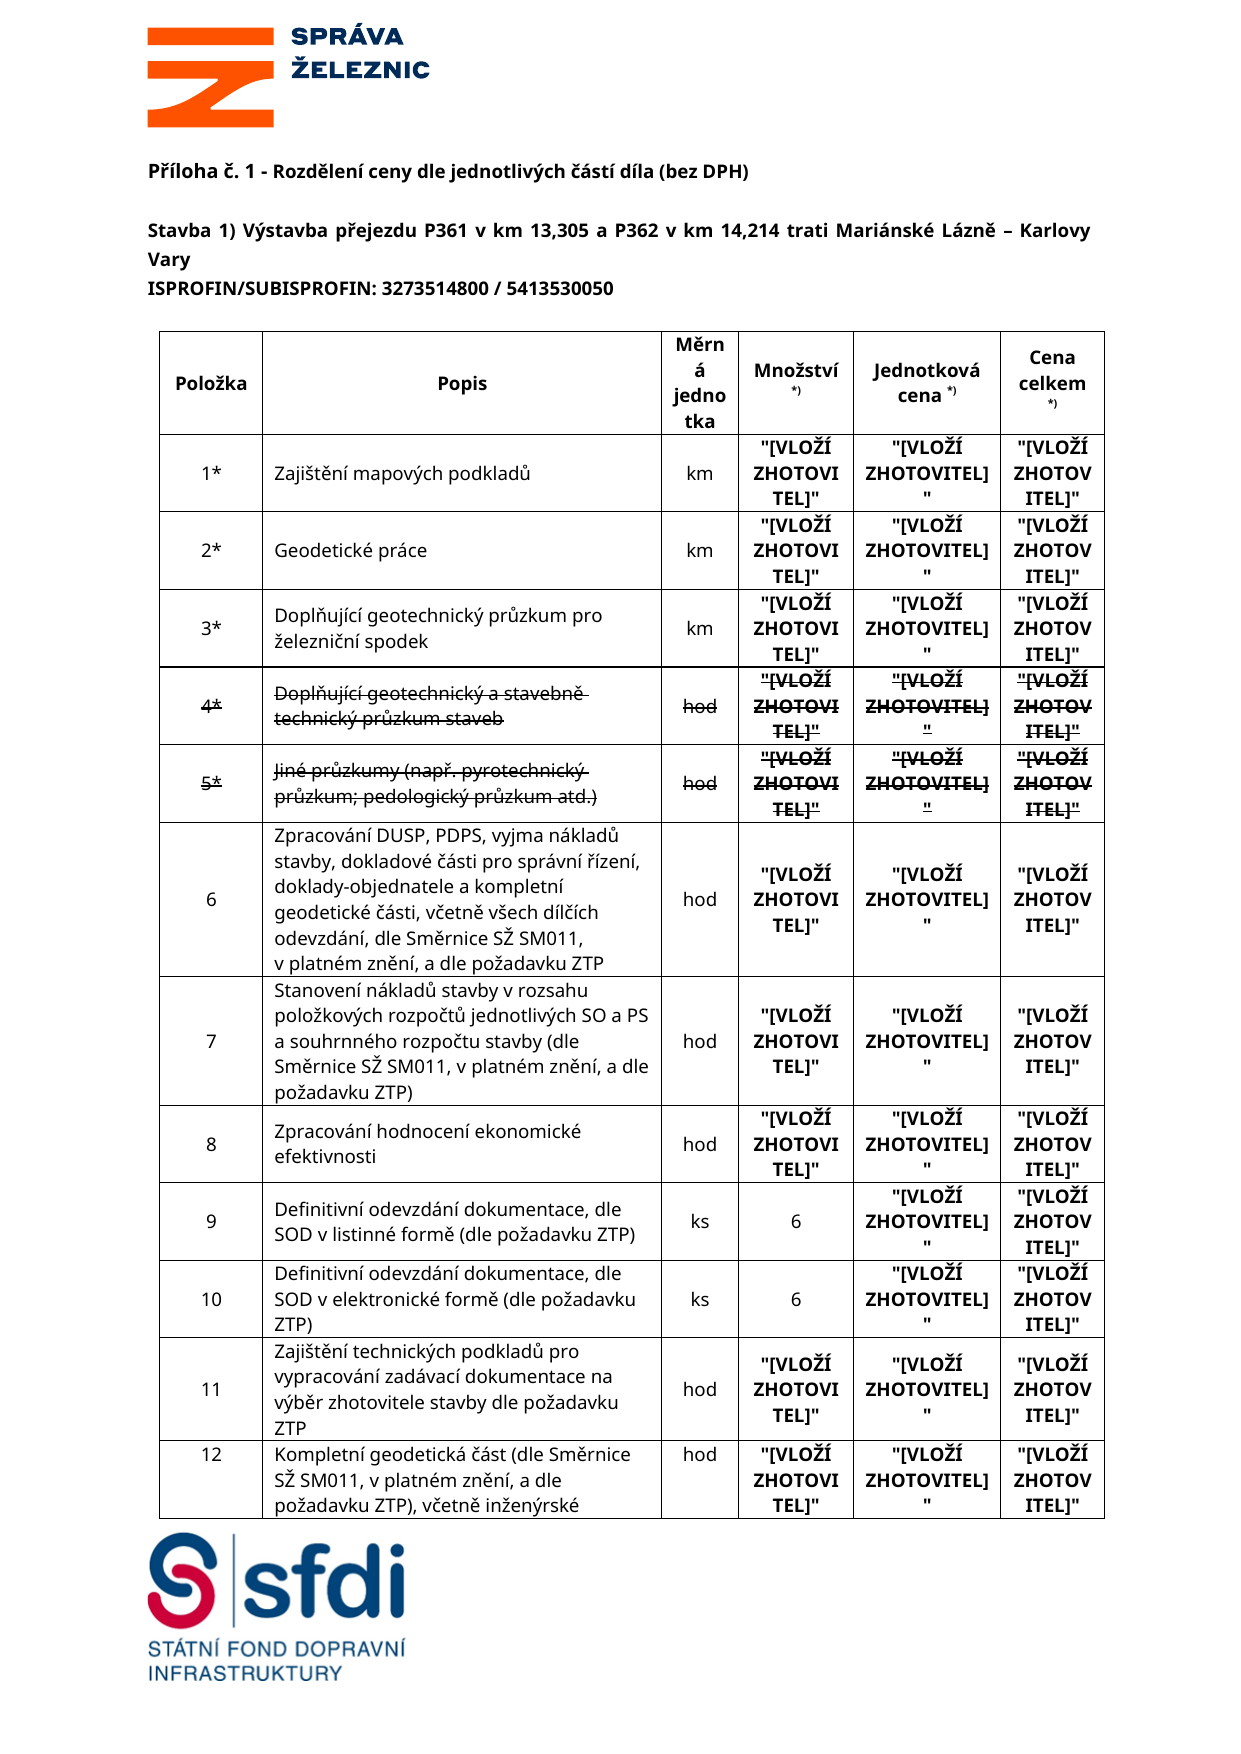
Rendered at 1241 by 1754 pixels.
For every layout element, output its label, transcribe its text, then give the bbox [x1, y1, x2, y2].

table_cell "[VLOŽÍ ZHOTOVITEL]" [739, 823, 853, 976]
table_cell km [662, 512, 738, 589]
table_cell hod [662, 1106, 738, 1182]
table_header Měrná jednotka [662, 332, 738, 434]
table_header Položka [160, 332, 262, 434]
table_cell 3* [160, 590, 262, 666]
table_cell hod [662, 1441, 738, 1518]
table_cell "[VLOŽÍ ZHOTOVITEL]" [739, 1441, 853, 1518]
table_cell 5* [160, 745, 262, 822]
table_cell "[VLOŽÍ ZHOTOVITEL]" [1001, 1261, 1104, 1337]
table_header Popis [263, 332, 661, 434]
table_cell "[VLOŽÍ ZHOTOVITEL]" [739, 1338, 853, 1440]
table_cell hod [662, 1338, 738, 1440]
table_cell "[VLOŽÍ ZHOTOVITEL]" [854, 512, 1000, 589]
table_cell 11 [160, 1338, 262, 1440]
table_cell Definitivní odevzdání dokumentace, dle SOD v listinné formě (dle požadavku ZTP) [263, 1183, 661, 1260]
table_cell Geodetické práce [263, 512, 661, 589]
table_cell 1* [160, 435, 262, 511]
table_cell 6 [739, 1183, 853, 1260]
table_cell "[VLOŽÍ ZHOTOVITEL]" [854, 668, 1000, 744]
table_cell Doplňující geotechnický průzkum pro železniční spodek [263, 590, 661, 666]
table_cell "[VLOŽÍ ZHOTOVITEL]" [1001, 435, 1104, 511]
table_cell ks [662, 1183, 738, 1260]
table_cell hod [662, 977, 738, 1104]
table_cell 9 [160, 1183, 262, 1260]
table_cell 7 [160, 977, 262, 1104]
table_cell Jiné průzkumy (např. pyrotechnický průzkum; pedologický průzkum atd.) [263, 745, 661, 822]
text Příloha č. 1 - Rozdělení ceny dle jednotlivých částí díla (bez DPH) [148, 156, 1092, 185]
table_cell "[VLOŽÍ ZHOTOVITEL]" [739, 977, 853, 1104]
table_cell "[VLOŽÍ ZHOTOVITEL]" [1001, 512, 1104, 589]
table_cell "[VLOŽÍ ZHOTOVITEL]" [854, 1338, 1000, 1440]
table_cell 8 [160, 1106, 262, 1182]
table_cell "[VLOŽÍ ZHOTOVITEL]" [854, 977, 1000, 1104]
table_cell "[VLOŽÍ ZHOTOVITEL]" [1001, 977, 1104, 1104]
picture [147, 1531, 406, 1681]
table_cell Zajištění mapových podkladů [263, 435, 661, 511]
table_header Cena celkem *) [1001, 332, 1104, 434]
table_cell Definitivní odevzdání dokumentace, dle SOD v elektronické formě (dle požadavku ZTP) [263, 1261, 661, 1337]
text ISPROFIN/SUBISPROFIN: 3273514800 / 5413530050 [148, 272, 1092, 301]
table_header Jednotková cena *) [854, 332, 1000, 434]
table_cell Doplňující geotechnický a stavebně technický průzkum staveb [263, 668, 661, 744]
table_cell Zajištění technických podkladů pro vypracování zadávací dokumentace na výběr zhotovitele stavby dle požadavku ZTP [263, 1338, 661, 1440]
table_cell "[VLOŽÍ ZHOTOVITEL]" [1001, 590, 1104, 666]
table_cell "[VLOŽÍ ZHOTOVITEL]" [854, 1441, 1000, 1518]
table_cell km [662, 590, 738, 666]
table_cell km [662, 435, 738, 511]
table_cell "[VLOŽÍ ZHOTOVITEL]" [1001, 1106, 1104, 1182]
table_cell hod [662, 668, 738, 744]
table_cell "[VLOŽÍ ZHOTOVITEL]" [854, 745, 1000, 822]
table_cell 6 [739, 1261, 853, 1337]
table_cell 6 [160, 823, 262, 976]
table_cell "[VLOŽÍ ZHOTOVITEL]" [854, 1106, 1000, 1182]
table_header Množství *) [739, 332, 853, 434]
table_cell "[VLOŽÍ ZHOTOVITEL]" [1001, 823, 1104, 976]
table_cell Zpracování DUSP, PDPS, vyjma nákladů stavby, dokladové části pro správní řízení, doklady-objednatele a kompletní geodetické části, včetně všech dílčích odevzdání, dle Směrnice SŽ SM011, v platném znění, a dle požadavku ZTP [263, 823, 661, 976]
table_cell "[VLOŽÍ ZHOTOVITEL]" [739, 1106, 853, 1182]
text Stavba 1) Výstavba přejezdu P361 v km 13,305 a P362 v km 14,214 trati Mariánské Lázně – Karlovy Vary [148, 214, 1092, 272]
table_cell "[VLOŽÍ ZHOTOVITEL]" [854, 1183, 1000, 1260]
table_cell 10 [160, 1261, 262, 1337]
table_cell "[VLOŽÍ ZHOTOVITEL]" [739, 512, 853, 589]
table_cell "[VLOŽÍ ZHOTOVITEL]" [854, 435, 1000, 511]
table_cell "[VLOŽÍ ZHOTOVITEL]" [1001, 668, 1104, 744]
table_cell "[VLOŽÍ ZHOTOVITEL]" [1001, 1183, 1104, 1260]
table_cell "[VLOŽÍ ZHOTOVITEL]" [739, 590, 853, 666]
table_cell 4* [160, 668, 262, 744]
table_cell 12 [160, 1441, 262, 1518]
table_cell "[VLOŽÍ ZHOTOVITEL]" [854, 823, 1000, 976]
table_cell "[VLOŽÍ ZHOTOVITEL]" [1001, 1441, 1104, 1518]
table_cell "[VLOŽÍ ZHOTOVITEL]" [1001, 1338, 1104, 1440]
table_cell "[VLOŽÍ ZHOTOVITEL]" [739, 435, 853, 511]
table_cell hod [662, 745, 738, 822]
table_cell Stanovení nákladů stavby v rozsahu položkových rozpočtů jednotlivých SO a PS a souhrnného rozpočtu stavby (dle Směrnice SŽ SM011, v platném znění, a dle požadavku ZTP) [263, 977, 661, 1104]
table_cell "[VLOŽÍ ZHOTOVITEL]" [854, 590, 1000, 666]
table_cell ks [662, 1261, 738, 1337]
table_cell "[VLOŽÍ ZHOTOVITEL]" [1001, 745, 1104, 822]
table_cell Zpracování hodnocení ekonomické efektivnosti [263, 1106, 661, 1182]
table_cell "[VLOŽÍ ZHOTOVITEL]" [739, 745, 853, 822]
table_cell "[VLOŽÍ ZHOTOVITEL]" [739, 668, 853, 744]
table_cell 2* [160, 512, 262, 589]
table_cell hod [662, 823, 738, 976]
table_cell "[VLOŽÍ ZHOTOVITEL]" [854, 1261, 1000, 1337]
